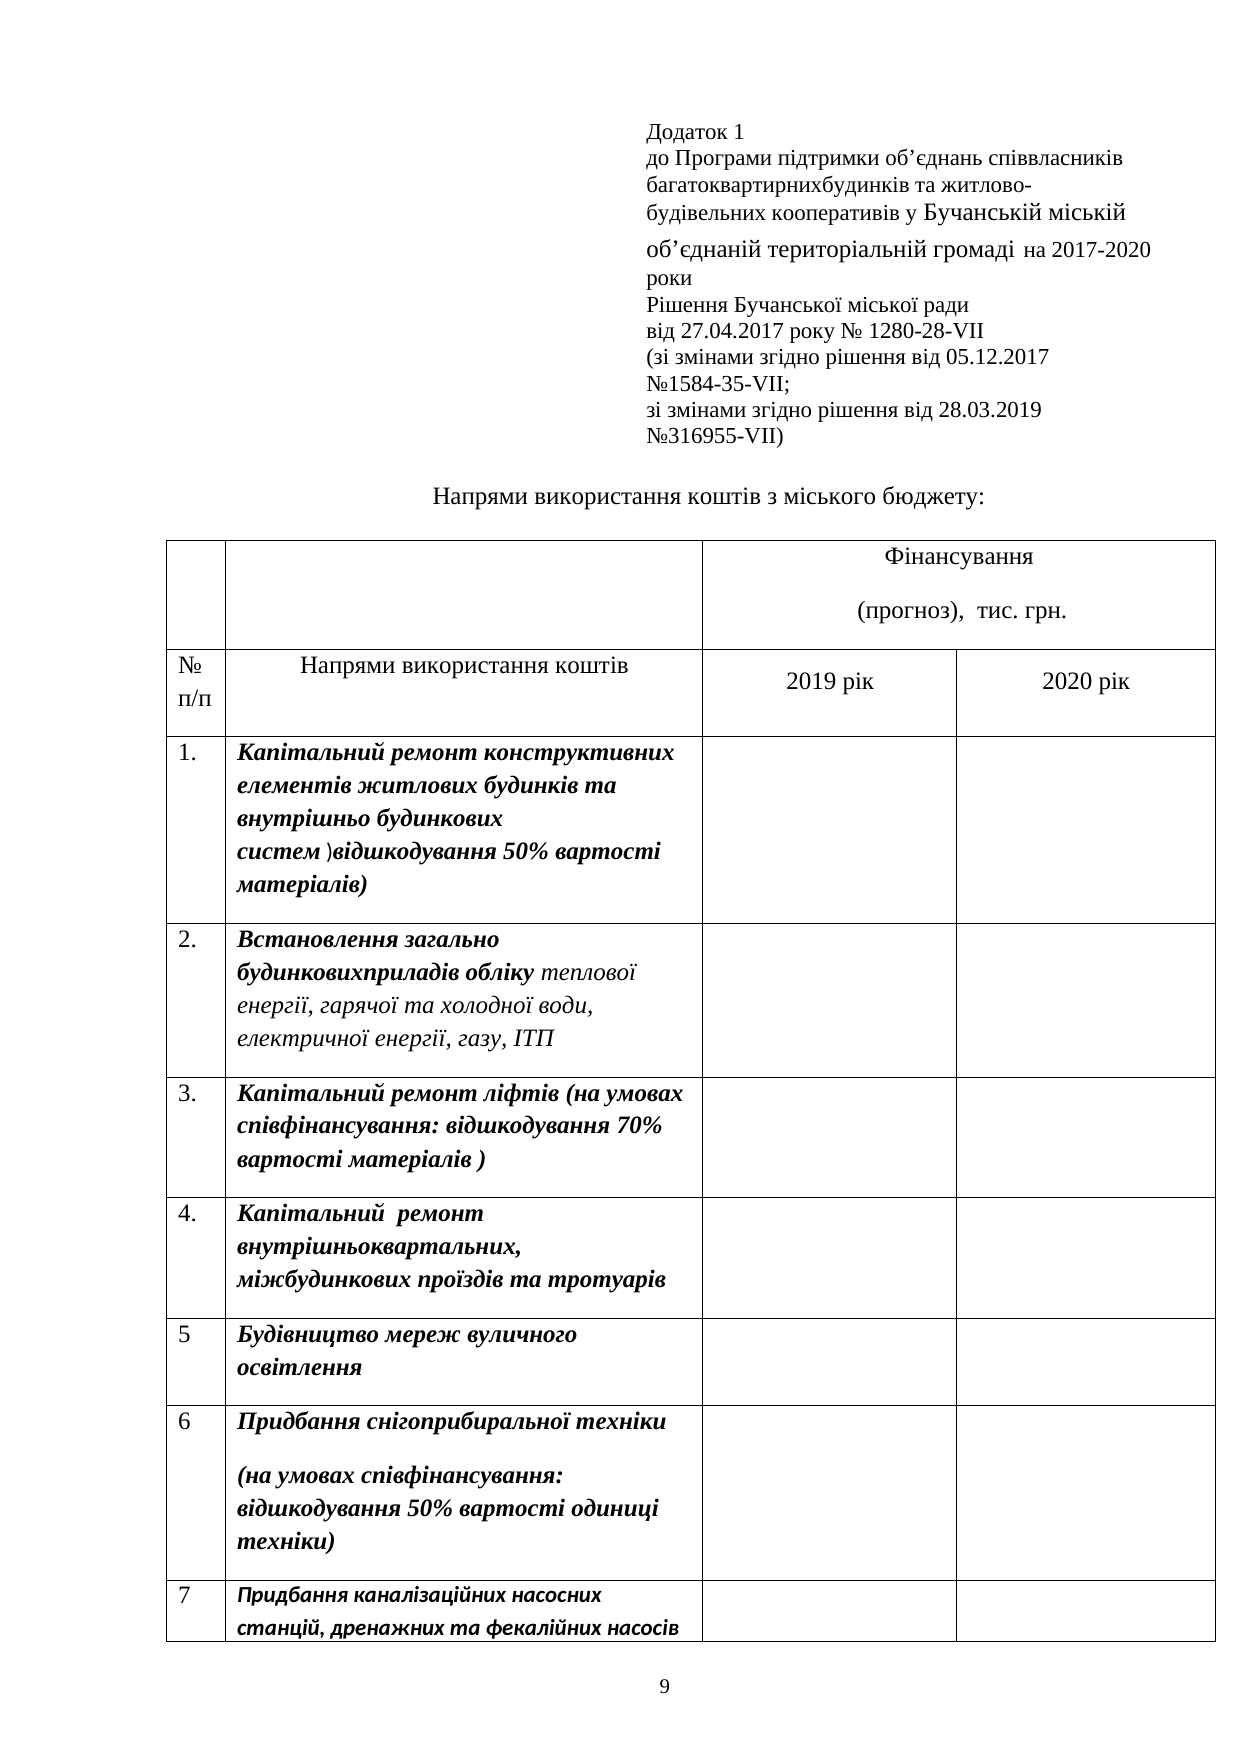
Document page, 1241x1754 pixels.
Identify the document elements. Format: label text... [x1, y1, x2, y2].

list зі змінами згідно рішення від 28.03.2019 [177, 396, 1152, 422]
table_cell Капітальний ремонт конструктивних елементів житлових будинків та внутрішньо будинкових систем )відшкодування 50% вартості матеріалів) [226, 737, 702, 923]
list Напрями використання коштів з міського бюджету: [177, 479, 1152, 510]
table_cell 1. [167, 737, 225, 923]
list від 27.04.2017 року № 1280-28-VII [177, 317, 1152, 343]
table_cell [703, 1198, 956, 1318]
list Рішення Бучанської міської ради [646, 291, 1152, 317]
table_cell [957, 1406, 1215, 1579]
table_cell [703, 1078, 956, 1197]
table_cell 2019 рік [703, 650, 956, 736]
table_header Фінансування (прогноз), тис. грн. [703, 541, 1215, 649]
table_cell [703, 1406, 956, 1579]
table_header [167, 541, 225, 649]
table_cell [957, 1198, 1215, 1318]
table_cell Будівництво мереж вуличного освітлення [226, 1319, 702, 1405]
list №316955-VII) [177, 422, 1152, 449]
table_cell 7 [167, 1581, 225, 1641]
table_cell [957, 924, 1215, 1077]
table_cell 2. [167, 924, 225, 1077]
list Додаток 1 [646, 118, 1152, 144]
table_header [226, 541, 702, 649]
table_cell [703, 1319, 956, 1405]
table_cell [703, 924, 956, 1077]
list №1584-35-VII; [177, 370, 1152, 396]
table_cell [703, 1581, 956, 1641]
table_cell Напрями використання коштів [226, 650, 702, 736]
table_cell 5 [167, 1319, 225, 1405]
table_cell [957, 1319, 1215, 1405]
table_cell 4. [167, 1198, 225, 1318]
table_cell [957, 737, 1215, 923]
table_cell [957, 1581, 1215, 1641]
table_cell 3. [167, 1078, 225, 1197]
table_cell [957, 1078, 1215, 1197]
table_cell 2020 рік [957, 650, 1215, 736]
table_cell № п/п [167, 650, 225, 736]
table_cell Капітальний ремонт внутрішньоквартальних, міжбудинкових проїздів та тротуарів [226, 1198, 702, 1318]
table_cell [226, 1581, 702, 1641]
table_cell Встановлення загально будинковихприладів обліку теплової енергії, гарячої та холодної води, електричної енергії, газу, ІТП [226, 924, 702, 1077]
list (зі змінами згідно рішення від 05.12.2017 [177, 343, 1152, 370]
table_cell Придбання снігоприбиральної техніки (на умовах співфінансування: відшкодування 50% вартості одиниці техніки) [226, 1406, 702, 1579]
table_cell [703, 737, 956, 923]
table_cell Капітальний ремонт ліфтів (на умовах співфінансування: відшкодування 70% вартості матеріалів ) [226, 1078, 702, 1197]
table_cell 6 [167, 1406, 225, 1579]
list до Програми підтримки об’єднань співвласників багатоквартирнихбудинків та житлово- будівельних кооперативів у Бучанській міській об’єднаній територіальній громаді на 2017-2020 роки [646, 144, 1152, 291]
